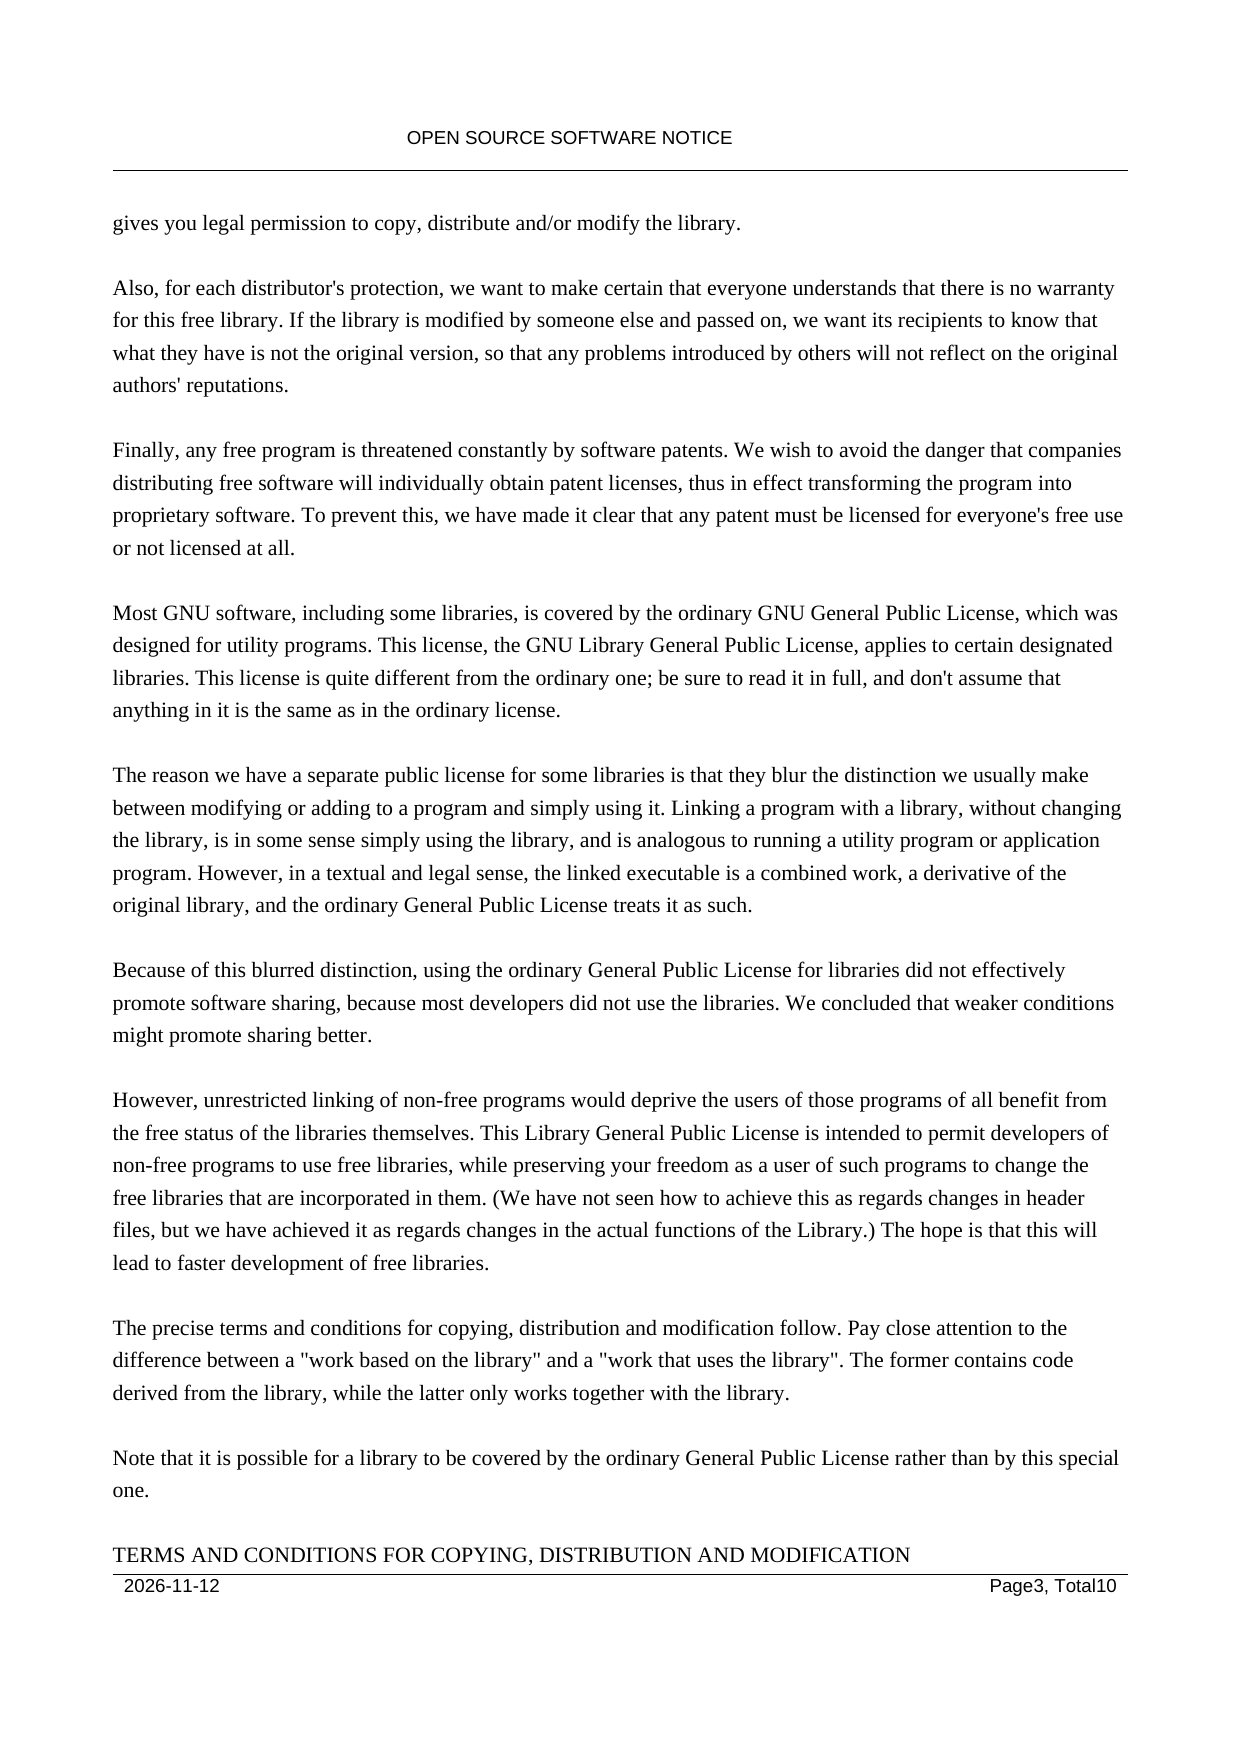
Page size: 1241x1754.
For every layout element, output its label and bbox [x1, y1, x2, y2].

text [112, 206, 1128, 1571]
